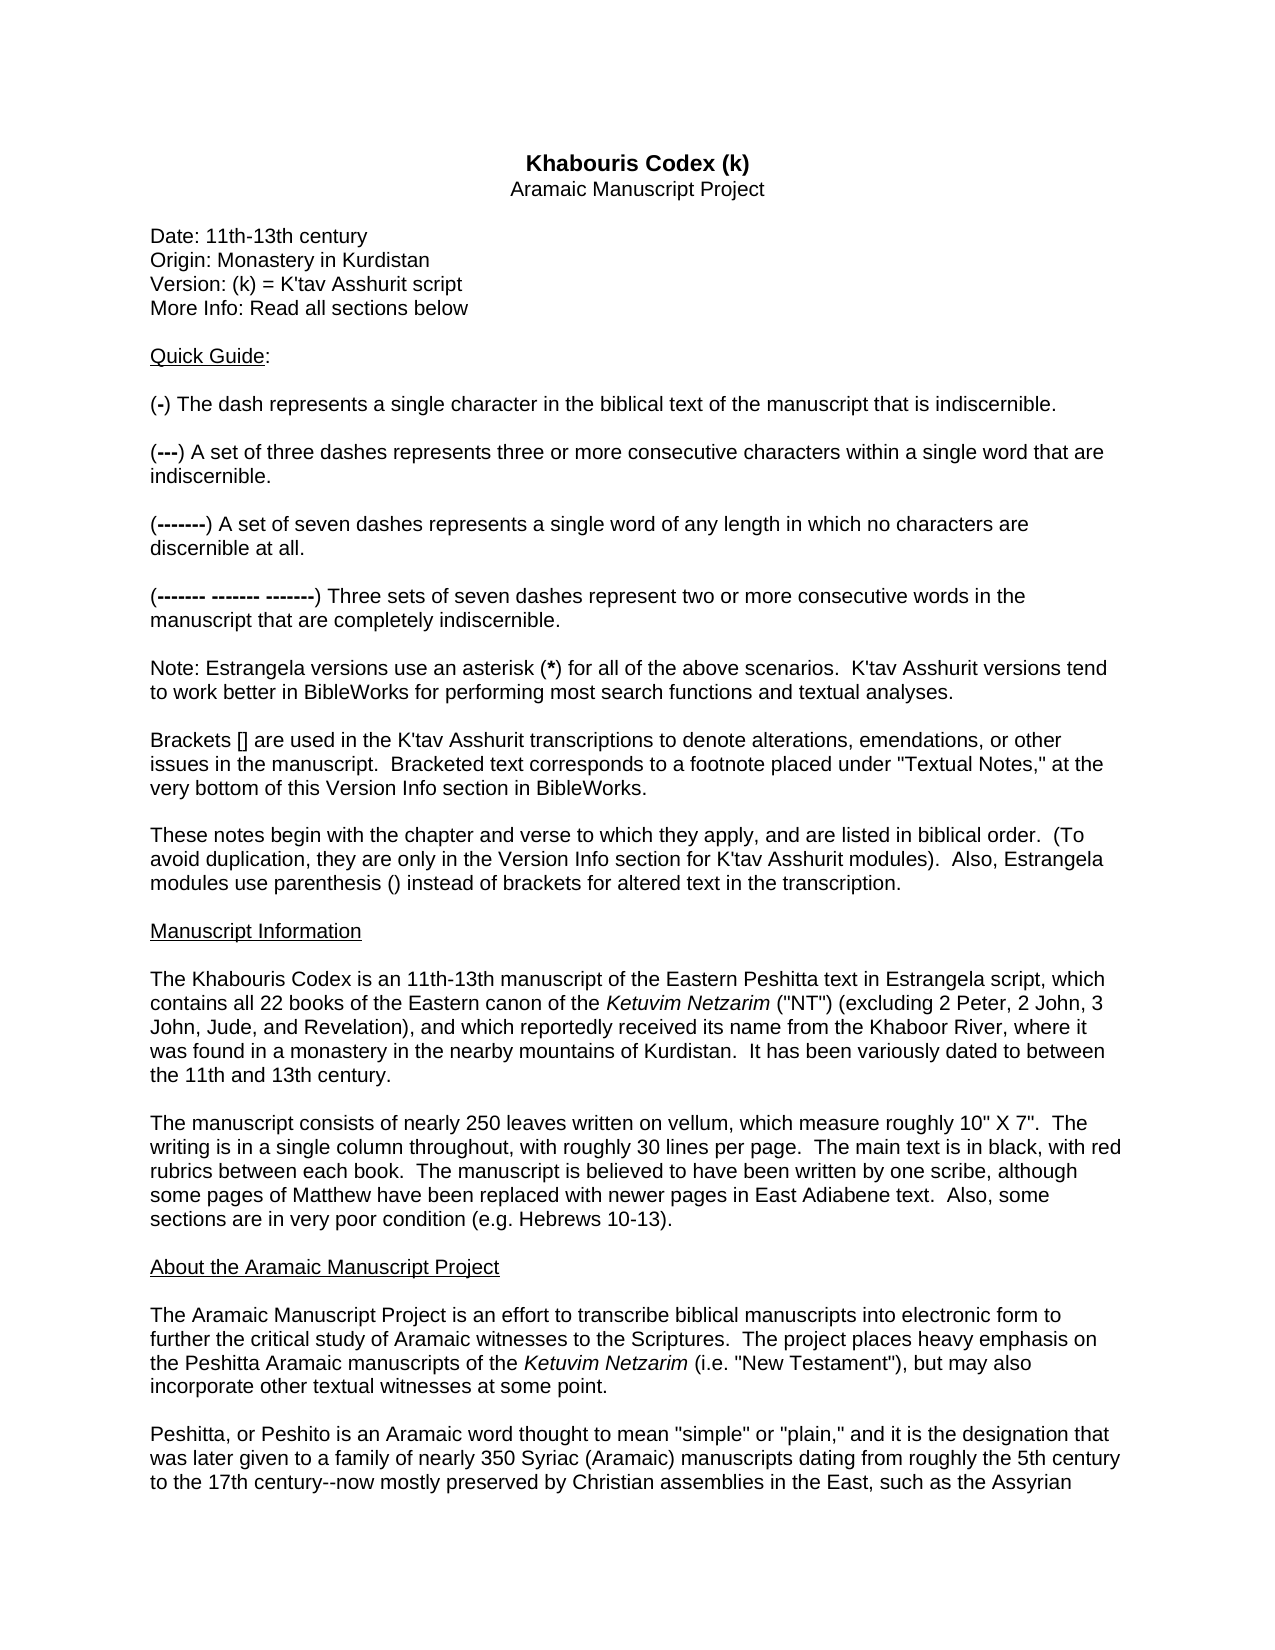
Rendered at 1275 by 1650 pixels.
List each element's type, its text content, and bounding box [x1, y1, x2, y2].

text About the Aramaic Manuscript Project [150, 1254, 1125, 1278]
text (-) The dash represents a single character in the biblical text of the manuscript that is indiscernible. [150, 392, 1125, 416]
text Version: (k) = K'tav Asshurit script [150, 272, 1125, 296]
text Aramaic Manuscript Project [150, 176, 1125, 200]
text Brackets [] are used in the K'tav Asshurit transcriptions to denote alterations, emendations, or other issues in the manuscript. Bracketed text corresponds to a footnote placed under "Textual Notes," at the very bottom of this Version Info section in BibleWorks. [150, 727, 1125, 799]
text More Info: Read all sections below [150, 296, 1125, 320]
text The Khabouris Codex is an 11th-13th manuscript of the Eastern Peshitta text in Estrangela script, which contains all 22 books of the Eastern canon of the Ketuvim Netzarim ("NT") (excluding 2 Peter, 2 John, 3 John, Jude, and Revelation), and which reportedly received its name from the Khaboor River, where it was found in a monastery in the nearby mountains of Kurdistan. It has been variously dated to between the 11th and 13th century. [150, 967, 1125, 1087]
text Origin: Monastery in Kurdistan [150, 248, 1125, 272]
text The manuscript consists of nearly 250 leaves written on vellum, which measure roughly 10" X 7". The writing is in a single column throughout, with roughly 30 lines per page. The main text is in black, with red rubrics between each book. The manuscript is believed to have been written by one scribe, although some pages of Matthew have been replaced with newer pages in East Adiabene text. Also, some sections are in very poor condition (e.g. Hebrews 10-13). [150, 1111, 1125, 1231]
text (-------) A set of seven dashes represents a single word of any length in which no characters are discernible at all. [150, 512, 1125, 560]
text Manuscript Information [150, 919, 1125, 943]
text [150, 1422, 1125, 1494]
text These notes begin with the chapter and verse to which they apply, and are listed in biblical order. (To avoid duplication, they are only in the Version Info section for K'tav Asshurit modules). Also, Estrangela modules use parenthesis () instead of brackets for altered text in the transcription. [150, 823, 1125, 895]
text (------- ------- -------) Three sets of seven dashes represent two or more consecutive words in the manuscript that are completely indiscernible. [150, 584, 1125, 632]
text Date: 11th-13th century [150, 224, 1125, 248]
text Khabouris Codex (k) [150, 150, 1125, 176]
text Note: Estrangela versions use an asterisk (*) for all of the above scenarios. K'tav Asshurit versions tend to work better in BibleWorks for performing most search functions and textual analyses. [150, 656, 1125, 703]
text The Aramaic Manuscript Project is an effort to transcribe biblical manuscripts into electronic form to further the critical study of Aramaic witnesses to the Scriptures. The project places heavy emphasis on the Peshitta Aramaic manuscripts of the Ketuvim Netzarim (i.e. "New Testament"), but may also incorporate other textual witnesses at some point. [150, 1302, 1125, 1398]
text Quick Guide: [150, 344, 1125, 368]
text (---) A set of three dashes represents three or more consecutive characters within a single word that are indiscernible. [150, 440, 1125, 488]
